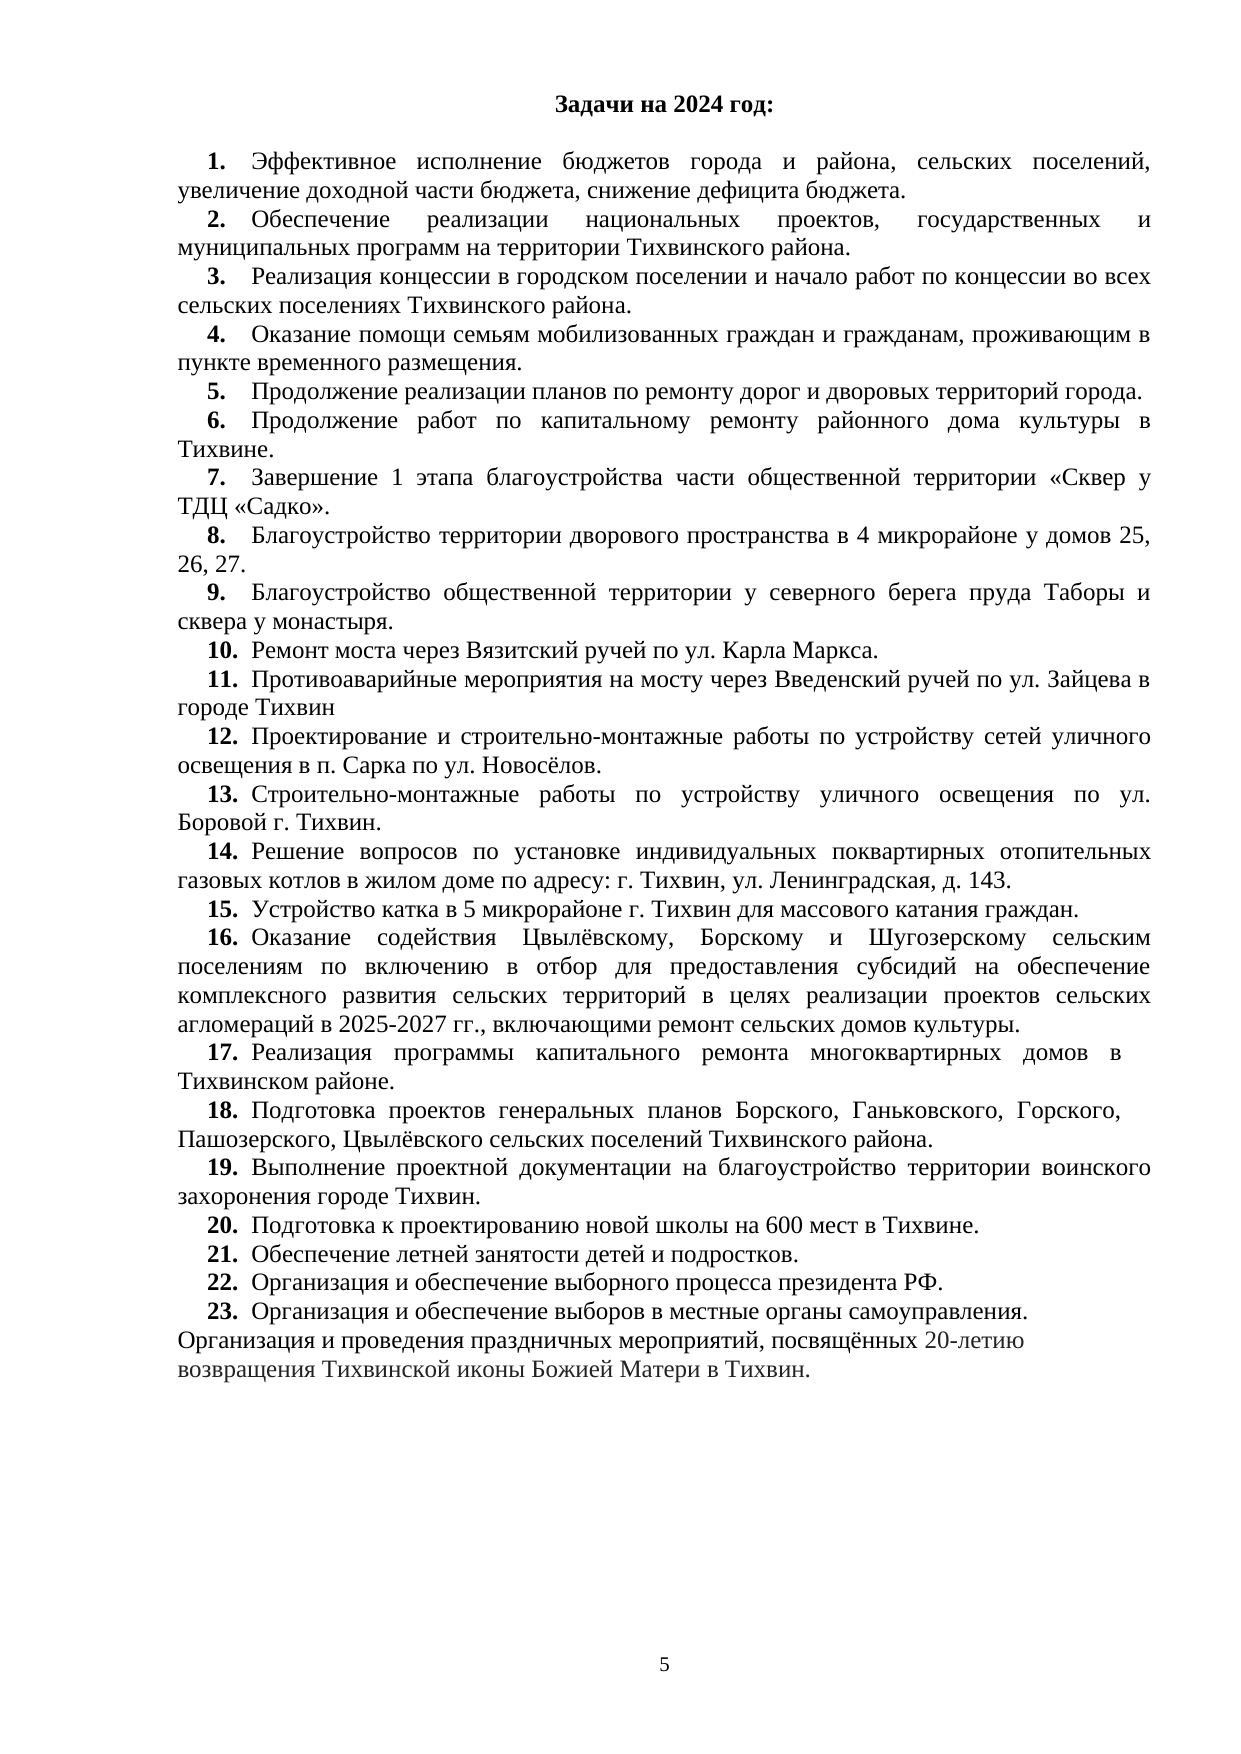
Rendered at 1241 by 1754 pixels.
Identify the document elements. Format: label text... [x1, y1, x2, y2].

list Решение вопросов по установке индивидуальных поквартирных отопительных газовых котлов в жилом доме по адресу: г. Тихвин, ул. Ленинградская, д. 143. [177, 836, 1152, 894]
list Подготовка к проектированию новой школы на 600 мест в Тихвине. [177, 1210, 1152, 1239]
list Подготовка проектов генеральных планов Борского, Ганьковского, Горского, Пашозерского, Цвылёвского сельских поселений Тихвинского района. [177, 1095, 1122, 1152]
text Задачи на 2024 год: [177, 89, 1152, 117]
list Благоустройство общественной территории у северного берега пруда Таборы и сквера у монастыря. [177, 577, 1152, 635]
list Продолжение работ по капитальному ремонту районного дома культуры в Тихвине. [177, 405, 1152, 462]
list Продолжение реализации планов по ремонту дорог и дворовых территорий города. [177, 376, 1152, 405]
list Противоаварийные мероприятия на мосту через Введенский ручей по ул. Зайцева в городе Тихвин [177, 664, 1152, 721]
list Завершение 1 этапа благоустройства части общественной территории «Сквер у ТДЦ «Садко». [177, 462, 1152, 520]
list Выполнение проектной документации на благоустройство территории воинского захоронения городе Тихвин. [177, 1152, 1152, 1210]
text Организация и проведения праздничных мероприятий, посвящённых 20-летию возвращения Тихвинской иконы Божией Матери в Тихвин. [177, 1325, 1152, 1382]
list Эффективное исполнение бюджетов города и района, сельских поселений, увеличение доходной части бюджета, снижение дефицита бюджета. [177, 146, 1152, 204]
list Строительно-монтажные работы по устройству уличного освещения по ул. Боровой г. Тихвин. [177, 779, 1152, 836]
list Проектирование и строительно-монтажные работы по устройству сетей уличного освещения в п. Сарка по ул. Новосёлов. [177, 721, 1152, 779]
list Обеспечение реализации национальных проектов, государственных и муниципальных программ на территории Тихвинского района. [177, 204, 1152, 261]
list Оказание содействия Цвылёвскому, Борскому и Шугозерскому сельским поселениям по включению в отбор для предоставления субсидий на обеспечение комплексного развития сельских территорий в целях реализации проектов сельских агломераций в 2025-2027 гг., включающими ремонт сельских домов культуры. [177, 922, 1152, 1037]
list Устройство катка в 5 микрорайоне г. Тихвин для массового катания граждан. [177, 894, 1152, 922]
list Благоустройство территории дворового пространства в 4 микрорайоне у домов 25, 26, 27. [177, 520, 1152, 577]
list Организация и обеспечение выборов в местные органы самоуправления. [177, 1296, 1122, 1325]
list Ремонт моста через Вязитский ручей по ул. Карла Маркса. [177, 635, 1152, 664]
list Реализация программы капитального ремонта многоквартирных домов в Тихвинском районе. [177, 1037, 1122, 1095]
list Реализация концессии в городском поселении и начало работ по концессии во всех сельских поселениях Тихвинского района. [177, 261, 1152, 319]
list Организация и обеспечение выборного процесса президента РФ. [177, 1267, 1122, 1296]
list Оказание помощи семьям мобилизованных граждан и гражданам, проживающим в пункте временного размещения. [177, 319, 1152, 376]
list Обеспечение летней занятости детей и подростков. [177, 1239, 1122, 1267]
